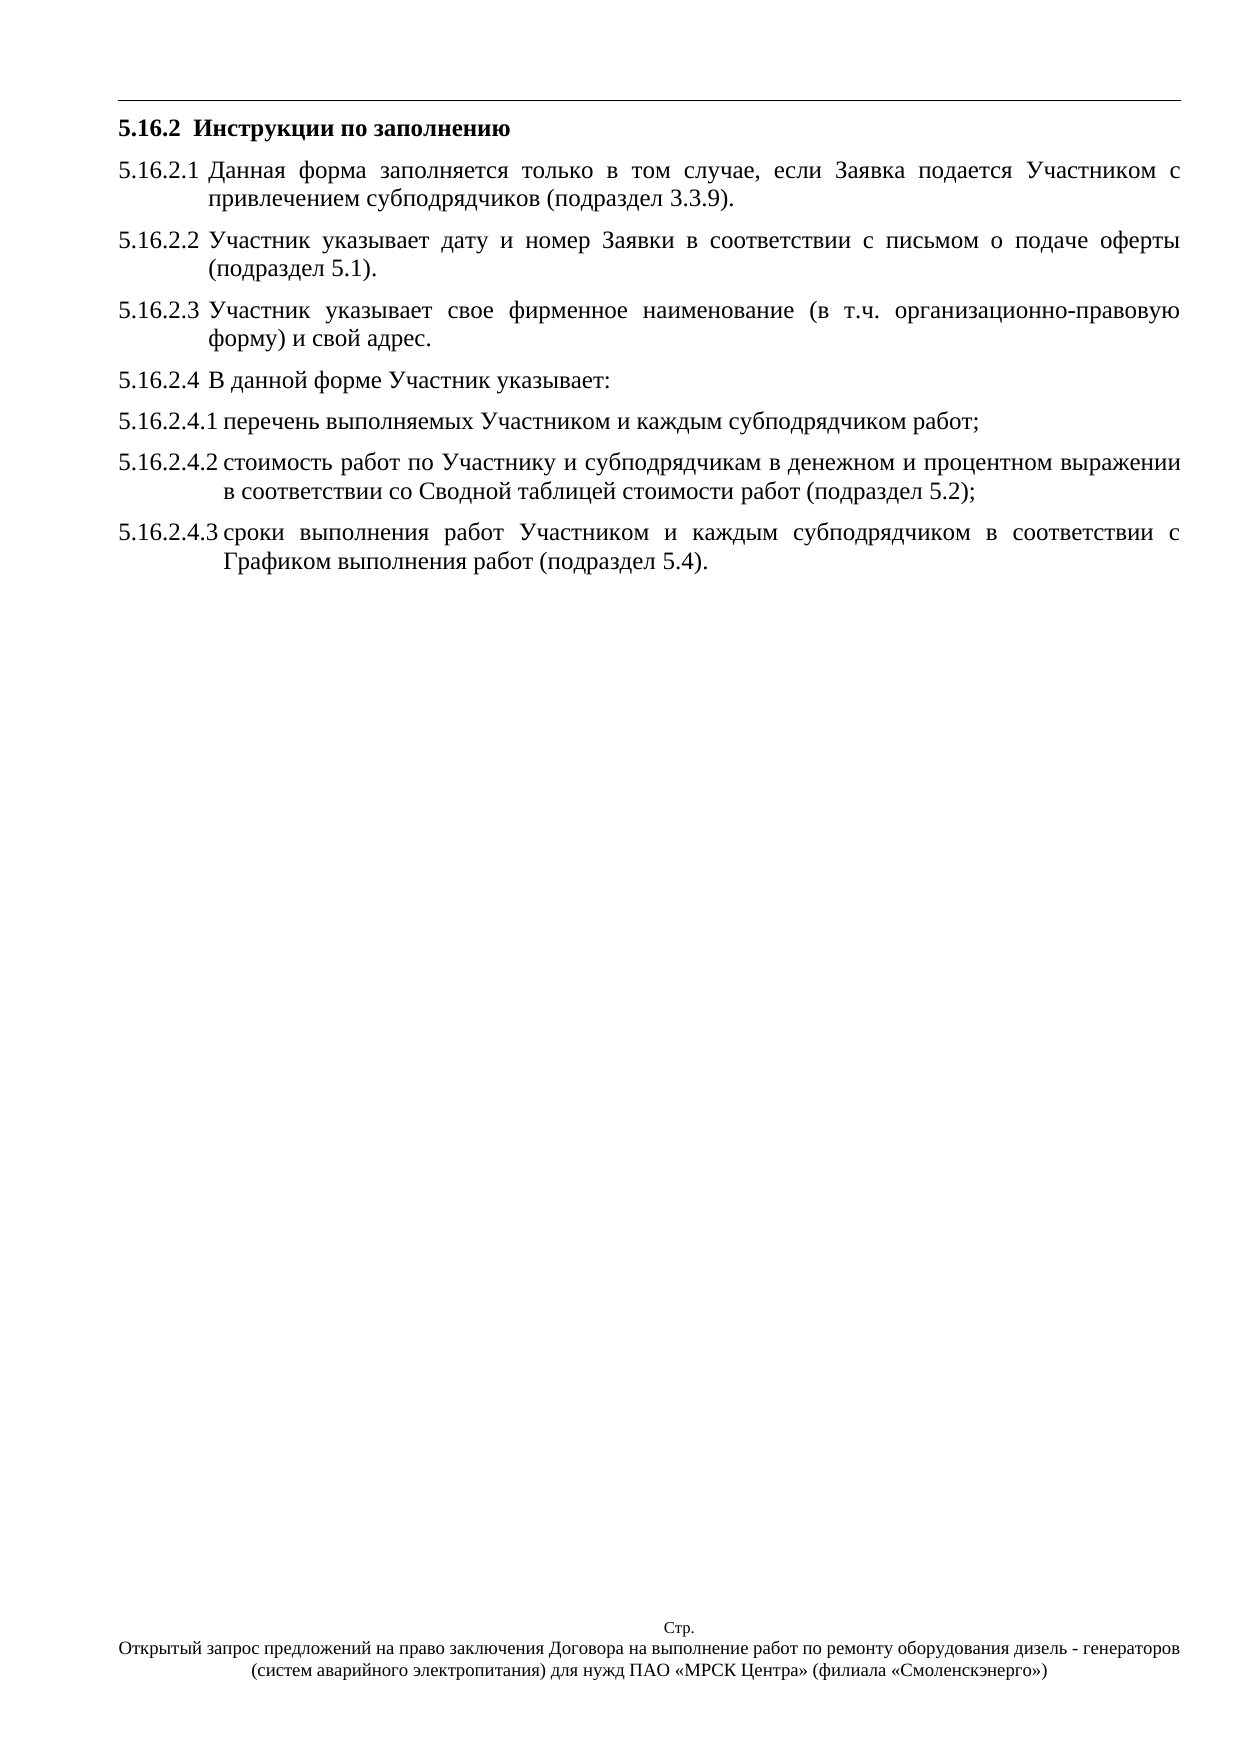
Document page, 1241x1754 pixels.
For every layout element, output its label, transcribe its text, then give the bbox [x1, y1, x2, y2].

list сроки выполнения работ Участником и каждым субподрядчиком в соответствии с Графиком выполнения работ (подраздел 5.4). [118, 517, 1181, 575]
list перечень выполняемых Участником и каждым субподрядчиком работ; [118, 406, 1181, 435]
list В данной форме Участник указывает: [118, 365, 1181, 393]
list Участник указывает дату и номер Заявки в соответствии с письмом о подаче оферты (подраздел 5.1). [118, 225, 1181, 282]
list Участник указывает свое фирменное наименование (в т.ч. организационно-правовую форму) и свой адрес. [118, 295, 1181, 352]
list стоимость работ по Участнику и субподрядчикам в денежном и процентном выражении в соответствии со Сводной таблицей стоимости работ (подраздел 5.2); [118, 447, 1181, 505]
list Данная форма заполняется только в том случае, если Заявка подается Участником с привлечением субподрядчиков (подраздел 3.3.9). [118, 155, 1181, 212]
subtitle Инструкции по заполнению [118, 113, 1181, 142]
